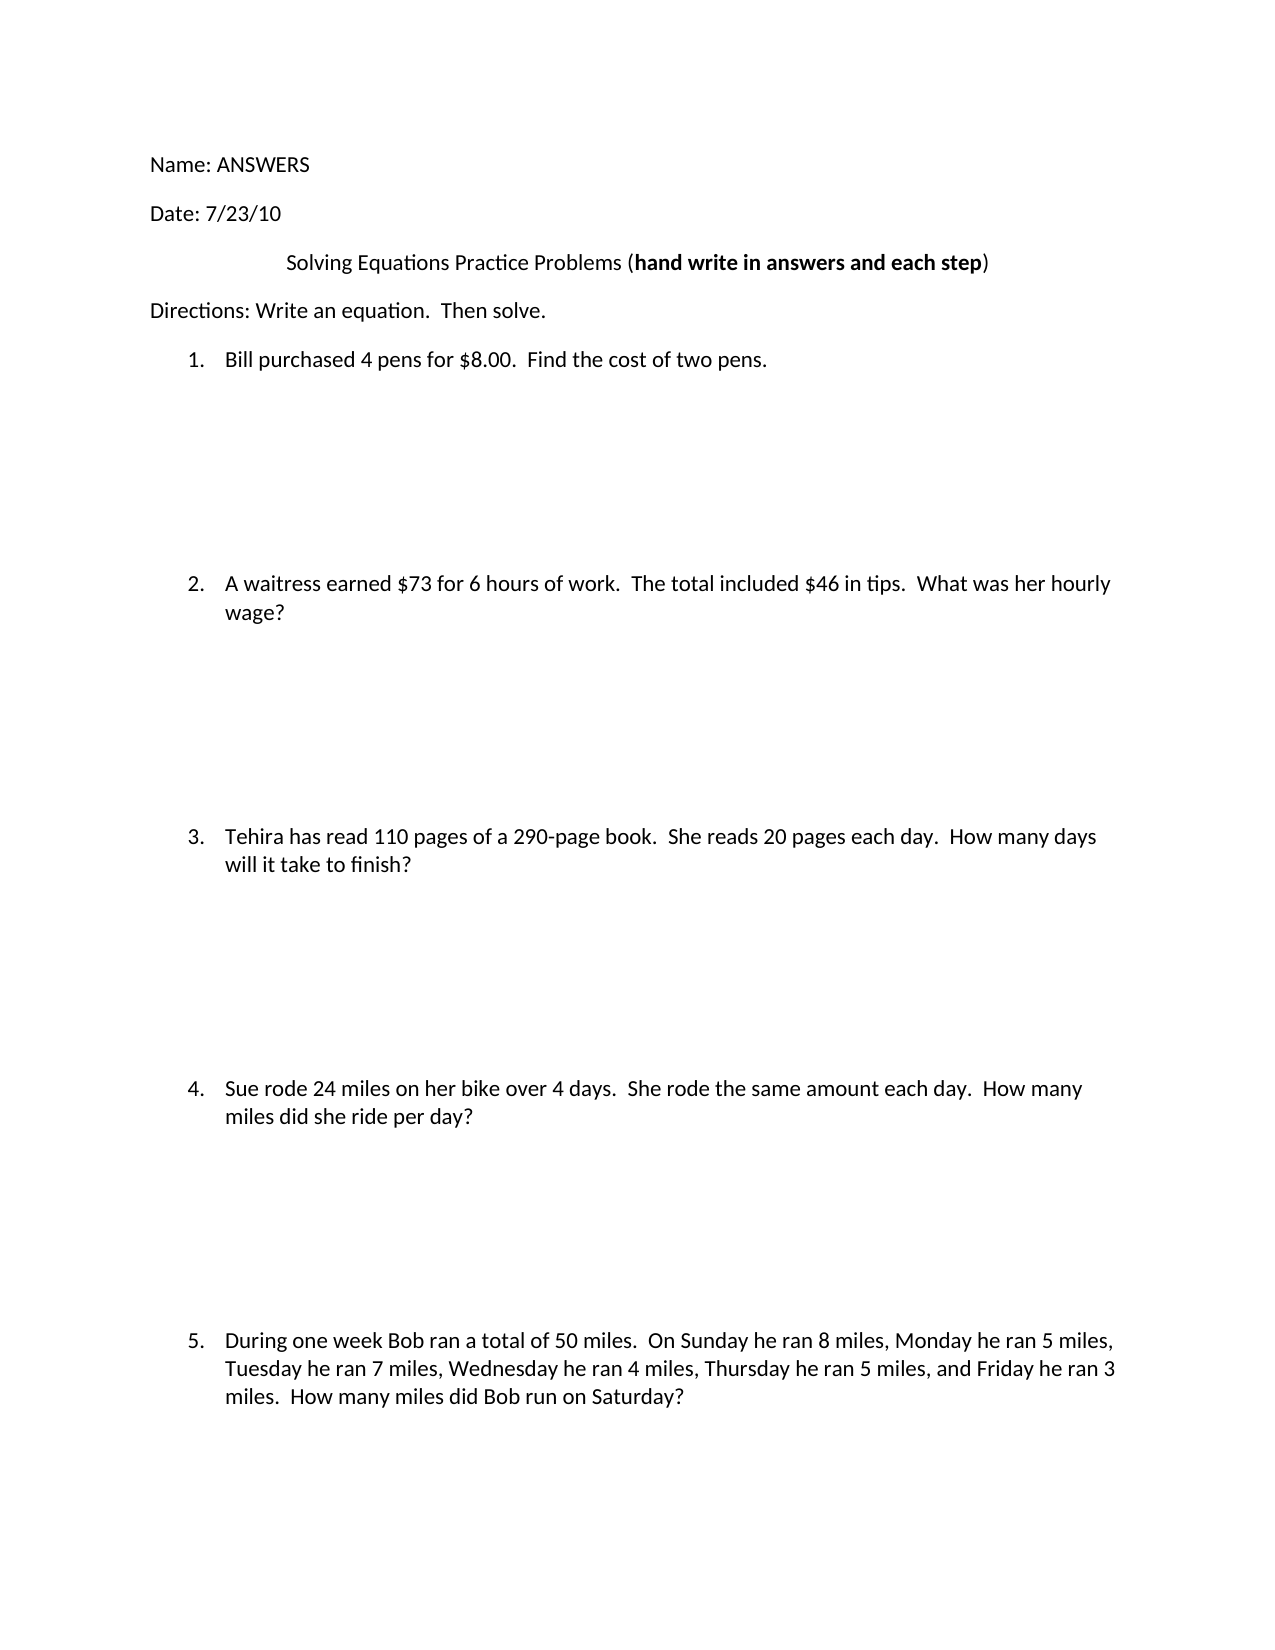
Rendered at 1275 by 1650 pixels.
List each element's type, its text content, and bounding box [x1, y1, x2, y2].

text Name: ANSWERS [150, 150, 1125, 178]
list Bill purchased 4 pens for $8.00. Find the cost of two pens. [187, 345, 1125, 373]
list Sue rode 24 miles on her bike over 4 days. She rode the same amount each day. How many miles did she ride per day? [187, 1074, 1125, 1130]
list Tehira has read 110 pages of a 290-page book. She reads 20 pages each day. How many days will it take to finish? [187, 822, 1125, 878]
text Date: 7/23/10 [150, 199, 1125, 227]
list During one week Bob ran a total of 50 miles. On Sunday he ran 8 miles, Monday he ran 5 miles, Tuesday he ran 7 miles, Wednesday he ran 4 miles, Thursday he ran 5 miles, and Friday he ran 3 miles. How many miles did Bob run on Saturday? [187, 1326, 1125, 1410]
text Directions: Write an equation. Then solve. [150, 297, 1125, 324]
list A waitress earned $73 for 6 hours of work. The total included $46 in tips. What was her hourly wage? [187, 569, 1125, 626]
text Solving Equations Practice Problems (hand write in answers and each step) [150, 248, 1125, 276]
